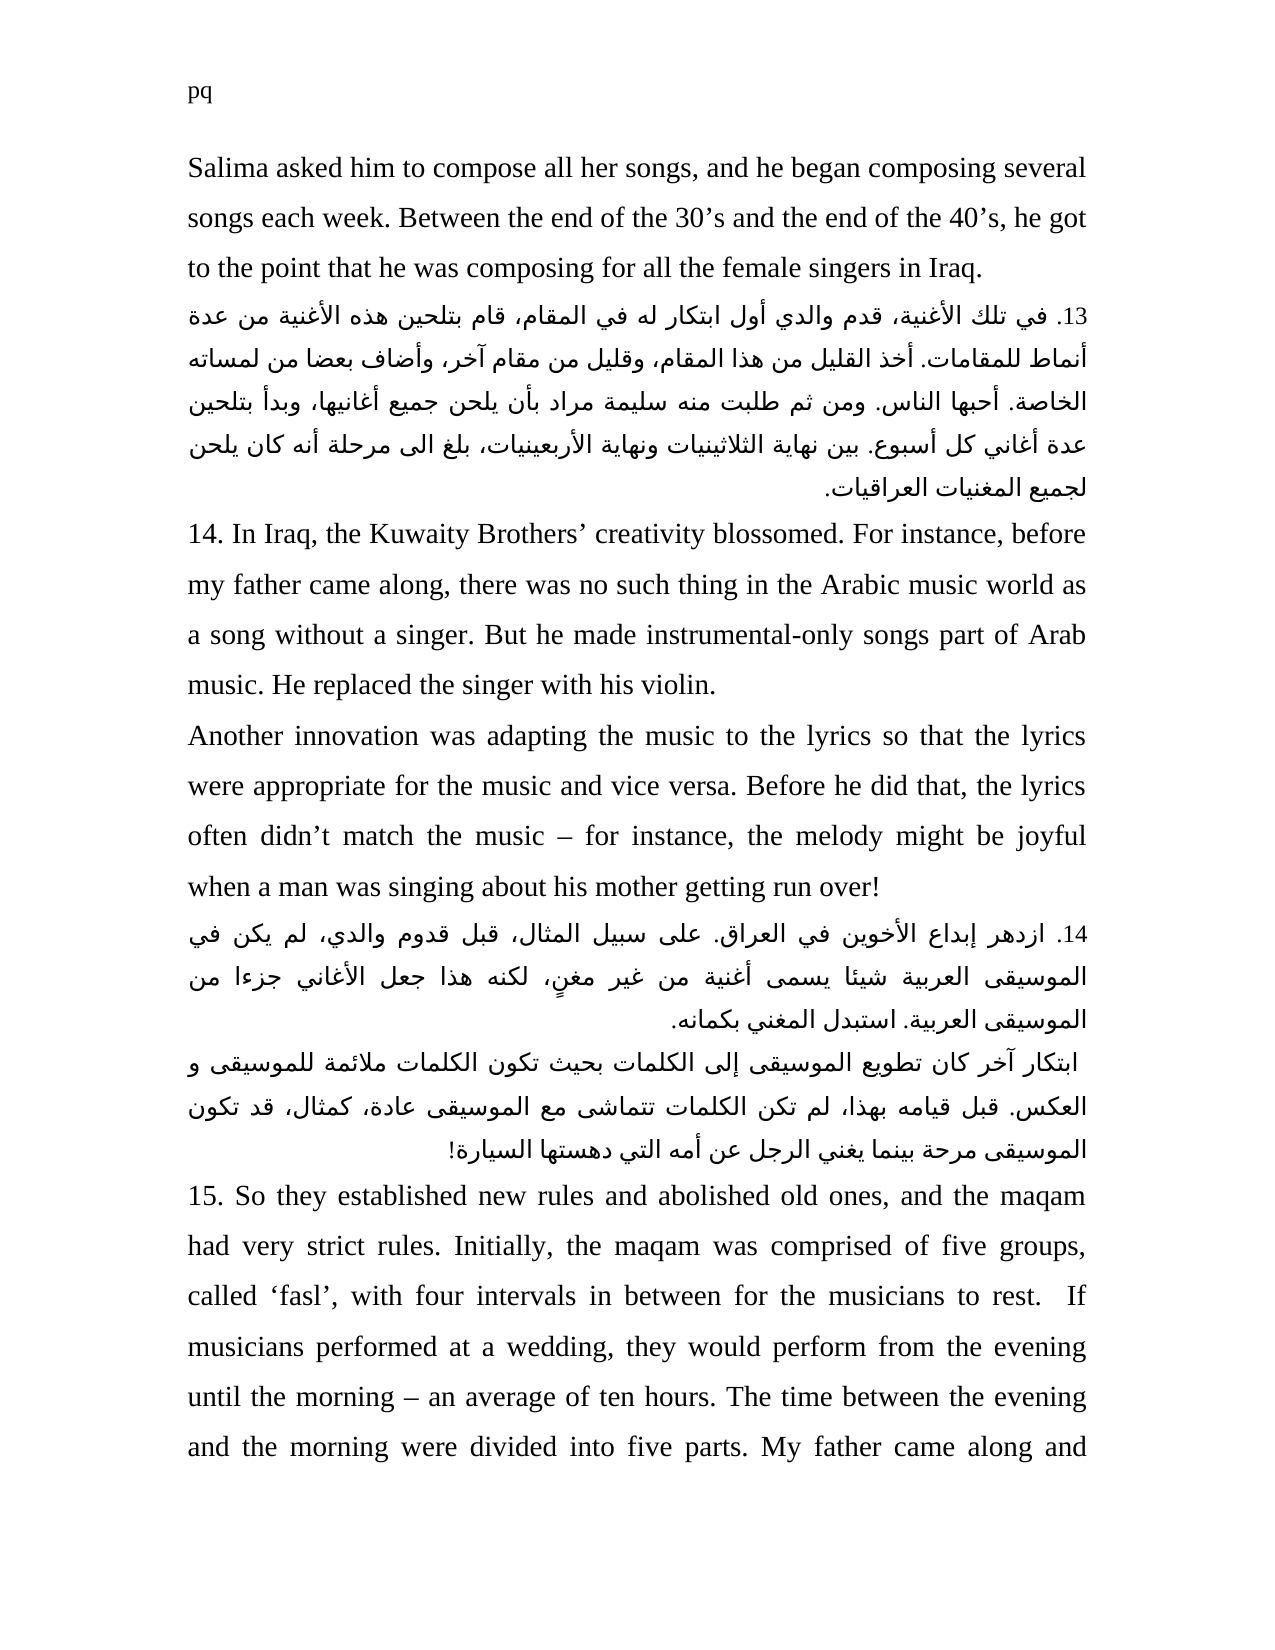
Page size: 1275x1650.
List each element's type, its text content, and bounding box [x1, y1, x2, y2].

text 14. ازدهر إبداع الأخوين في العراق. على سبيل المثال، قبل قدوم والدي، لم يكن في الموسيقى العربية شيئا يسمى أغنية من غير مغنٍ، لكنه هذا جعل الأغاني جزءا من الموسيقى العربية. استبدل المغني بكمانه. [187, 919, 1087, 1034]
text 13. في تلك الأغنية، قدم والدي أول ابتكار له في المقام، قام بتلحين هذه الأغنية من عدة أنماط للمقامات. أخذ القليل من هذا المقام، وقليل من مقام آخر، وأضاف بعضا من لمساته الخاصة. أحبها الناس. ومن ثم طلبت منه سليمة مراد بأن يلحن جميع أغانيها، وبدأ بتلحين عدة أغاني كل أسبوع. بين نهاية الثلاثينيات ونهاية الأربعينيات، بلغ الى مرحلة أنه كان يلحن لجميع المغنيات العراقيات. [187, 301, 1087, 502]
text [187, 150, 1087, 284]
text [187, 1178, 1087, 1463]
text 14. In Iraq, the Kuwaity Brothers’ creativity blossomed. For instance, before my father came along, there was no such thing in the Arabic music world as a song without a singer. But he made instrumental-only songs part of Arab music. He replaced the singer with his violin. [187, 517, 1087, 701]
text Another innovation was adapting the music to the lyrics so that the lyrics were appropriate for the music and vice versa. Before he did that, the lyrics often didn’t match the music – for instance, the melody might be joyful when a man was singing about his mother getting run over! [187, 718, 1087, 902]
text ابتكار آخر كان تطويع الموسيقى إلى الكلمات بحيث تكون الكلمات ملائمة للموسيقى و العكس. قبل قيامه بهذا، لم تكن الكلمات تتماشى مع الموسيقى عادة، كمثال، قد تكون الموسيقى مرحة بينما يغني الرجل عن أمه التي دهستها السيارة! [187, 1048, 1087, 1163]
